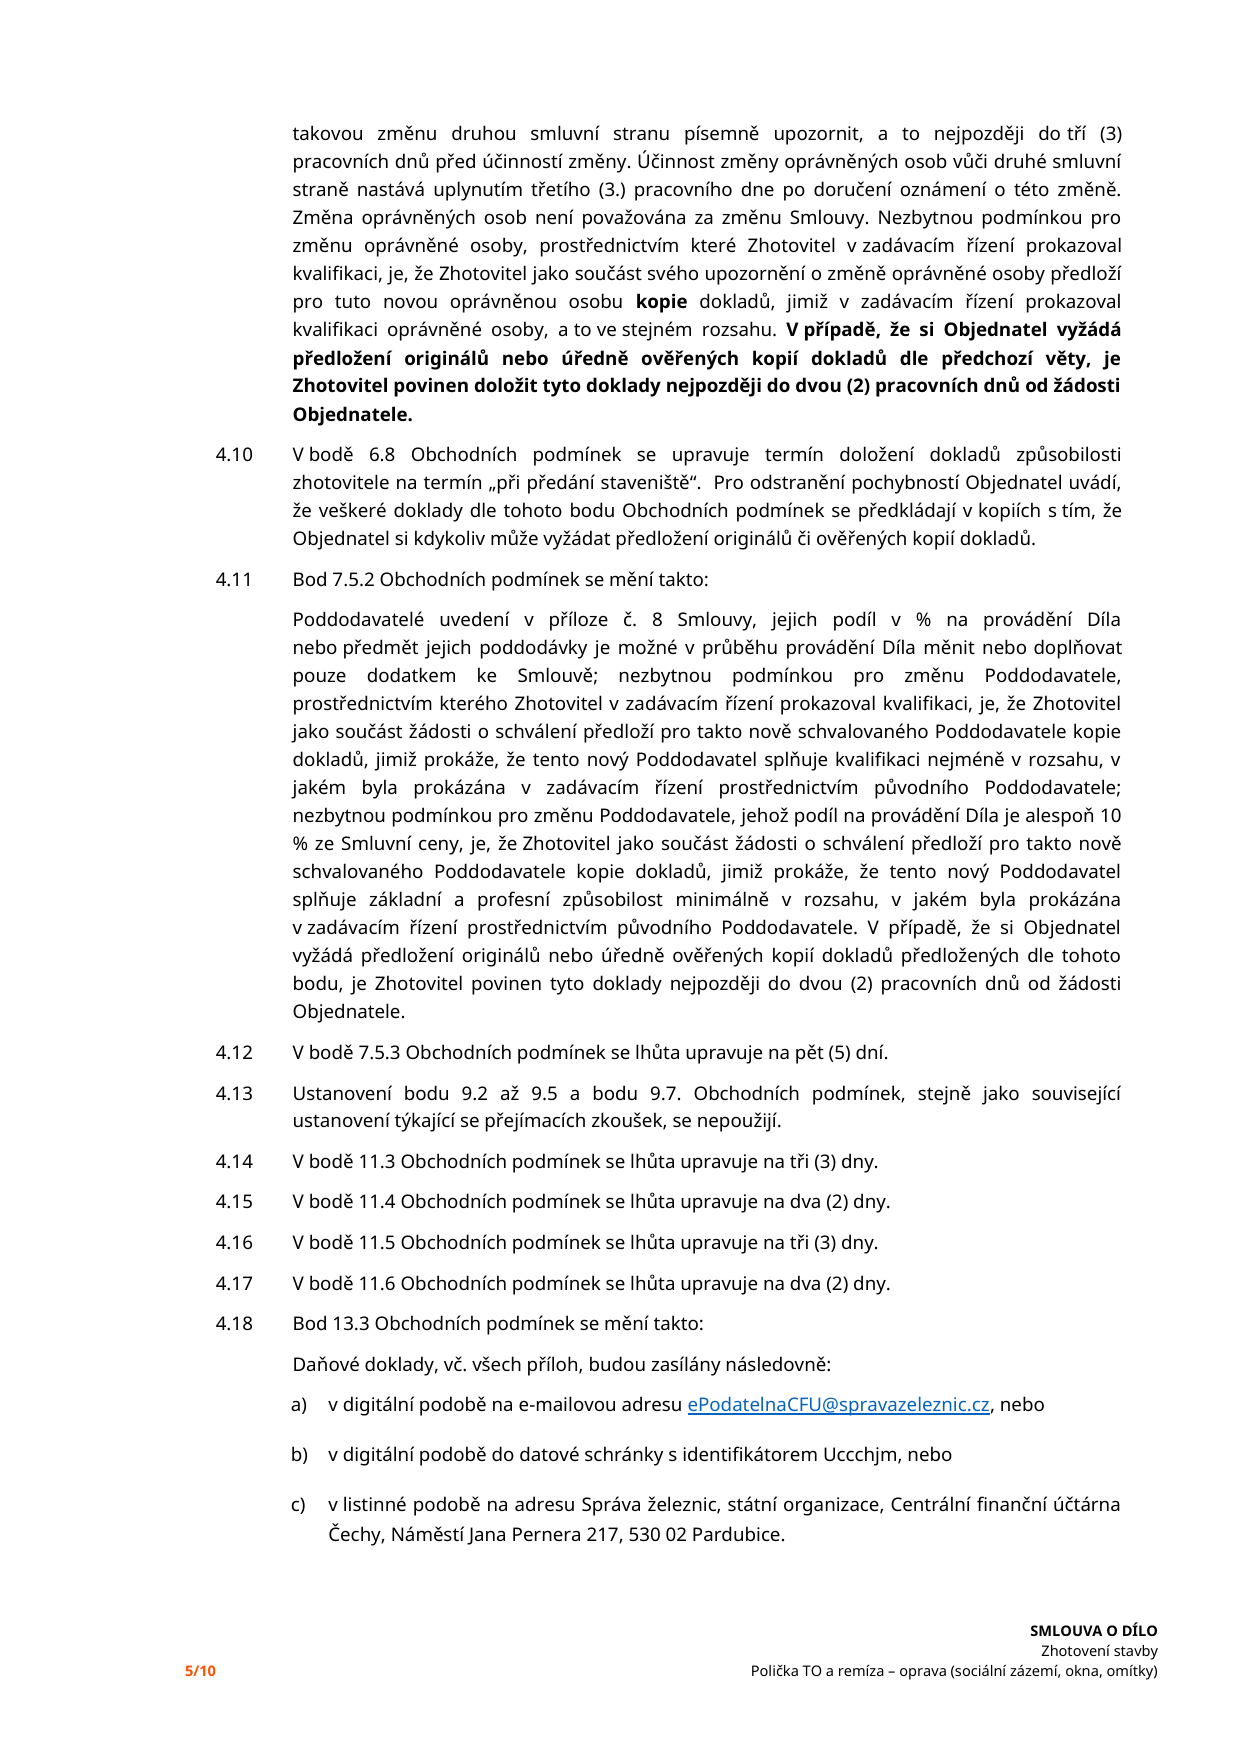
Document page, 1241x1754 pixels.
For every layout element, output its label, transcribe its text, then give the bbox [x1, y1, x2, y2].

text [292, 121, 1122, 426]
list v listinné podobě na adresu Správa železnic, státní organizace, Centrální finanční účtárna Čechy, Náměstí Jana Pernera 217, 530 02 Pardubice. [291, 1492, 1122, 1546]
text V bodě 6.8 Obchodních podmínek se upravuje termín doložení dokladů způsobilosti zhotovitele na termín „při předání staveniště“. Pro odstranění pochybností Objednatel uvádí, že veškeré doklady dle tohoto bodu Obchodních podmínek se předkládají v kopiích s tím, že Objednatel si kdykoliv může vyžádat předložení originálů či ověřených kopií dokladů. [216, 441, 1122, 551]
text Poddodavatelé uvedení v příloze č. 8 Smlouvy, jejich podíl v % na provádění Díla nebo předmět jejich poddodávky je možné v průběhu provádění Díla měnit nebo doplňovat pouze dodatkem ke Smlouvě; nezbytnou podmínkou pro změnu Poddodavatele, prostřednictvím kterého Zhotovitel v zadávacím řízení prokazoval kvalifikaci, je, že Zhotovitel jako součást žádosti o schválení předloží pro takto nově schvalovaného Poddodavatele kopie dokladů, jimiž prokáže, že tento nový Poddodavatel splňuje kvalifikaci nejméně v rozsahu, v jakém byla prokázána v zadávacím řízení prostřednictvím původního Poddodavatele; nezbytnou podmínkou pro změnu Poddodavatele, jehož podíl na provádění Díla je alespoň 10 % ze Smluvní ceny, je, že Zhotovitel jako součást žádosti o schválení předloží pro takto nově schvalovaného Poddodavatele kopie dokladů, jimiž prokáže, že tento nový Poddodavatel splňuje základní a profesní způsobilost minimálně v rozsahu, v jakém byla prokázána v zadávacím řízení prostřednictvím původního Poddodavatele. V případě, že si Objednatel vyžádá předložení originálů nebo úředně ověřených kopií dokladů předložených dle tohoto bodu, je Zhotovitel povinen tyto doklady nejpozději do dvou (2) pracovních dnů od žádosti Objednatele. [292, 606, 1122, 1024]
list v digitální podobě do datové schránky s identifikátorem Uccchjm, nebo [291, 1442, 1122, 1467]
text Bod 7.5.2 Obchodních podmínek se mění takto: [216, 566, 1122, 591]
text V bodě 11.6 Obchodních podmínek se lhůta upravuje na dva (2) dny. [216, 1270, 1122, 1295]
text V bodě 11.3 Obchodních podmínek se lhůta upravuje na tři (3) dny. [216, 1148, 1122, 1174]
text Bod 13.3 Obchodních podmínek se mění takto: [216, 1310, 1122, 1336]
list v digitální podobě na e-mailovou adresu ePodatelnaCFU@spravazeleznic.cz, nebo [291, 1391, 1122, 1417]
text V bodě 11.4 Obchodních podmínek se lhůta upravuje na dva (2) dny. [216, 1189, 1122, 1214]
text Ustanovení bodu 9.2 až 9.5 a bodu 9.7. Obchodních podmínek, stejně jako související ustanovení týkající se přejímacích zkoušek, se nepoužijí. [216, 1080, 1122, 1133]
text V bodě 7.5.3 Obchodních podmínek se lhůta upravuje na pět (5) dní. [216, 1039, 1122, 1065]
text V bodě 11.5 Obchodních podmínek se lhůta upravuje na tři (3) dny. [216, 1229, 1122, 1255]
list Daňové doklady, vč. všech příloh, budou zasílány následovně: [292, 1351, 1122, 1376]
